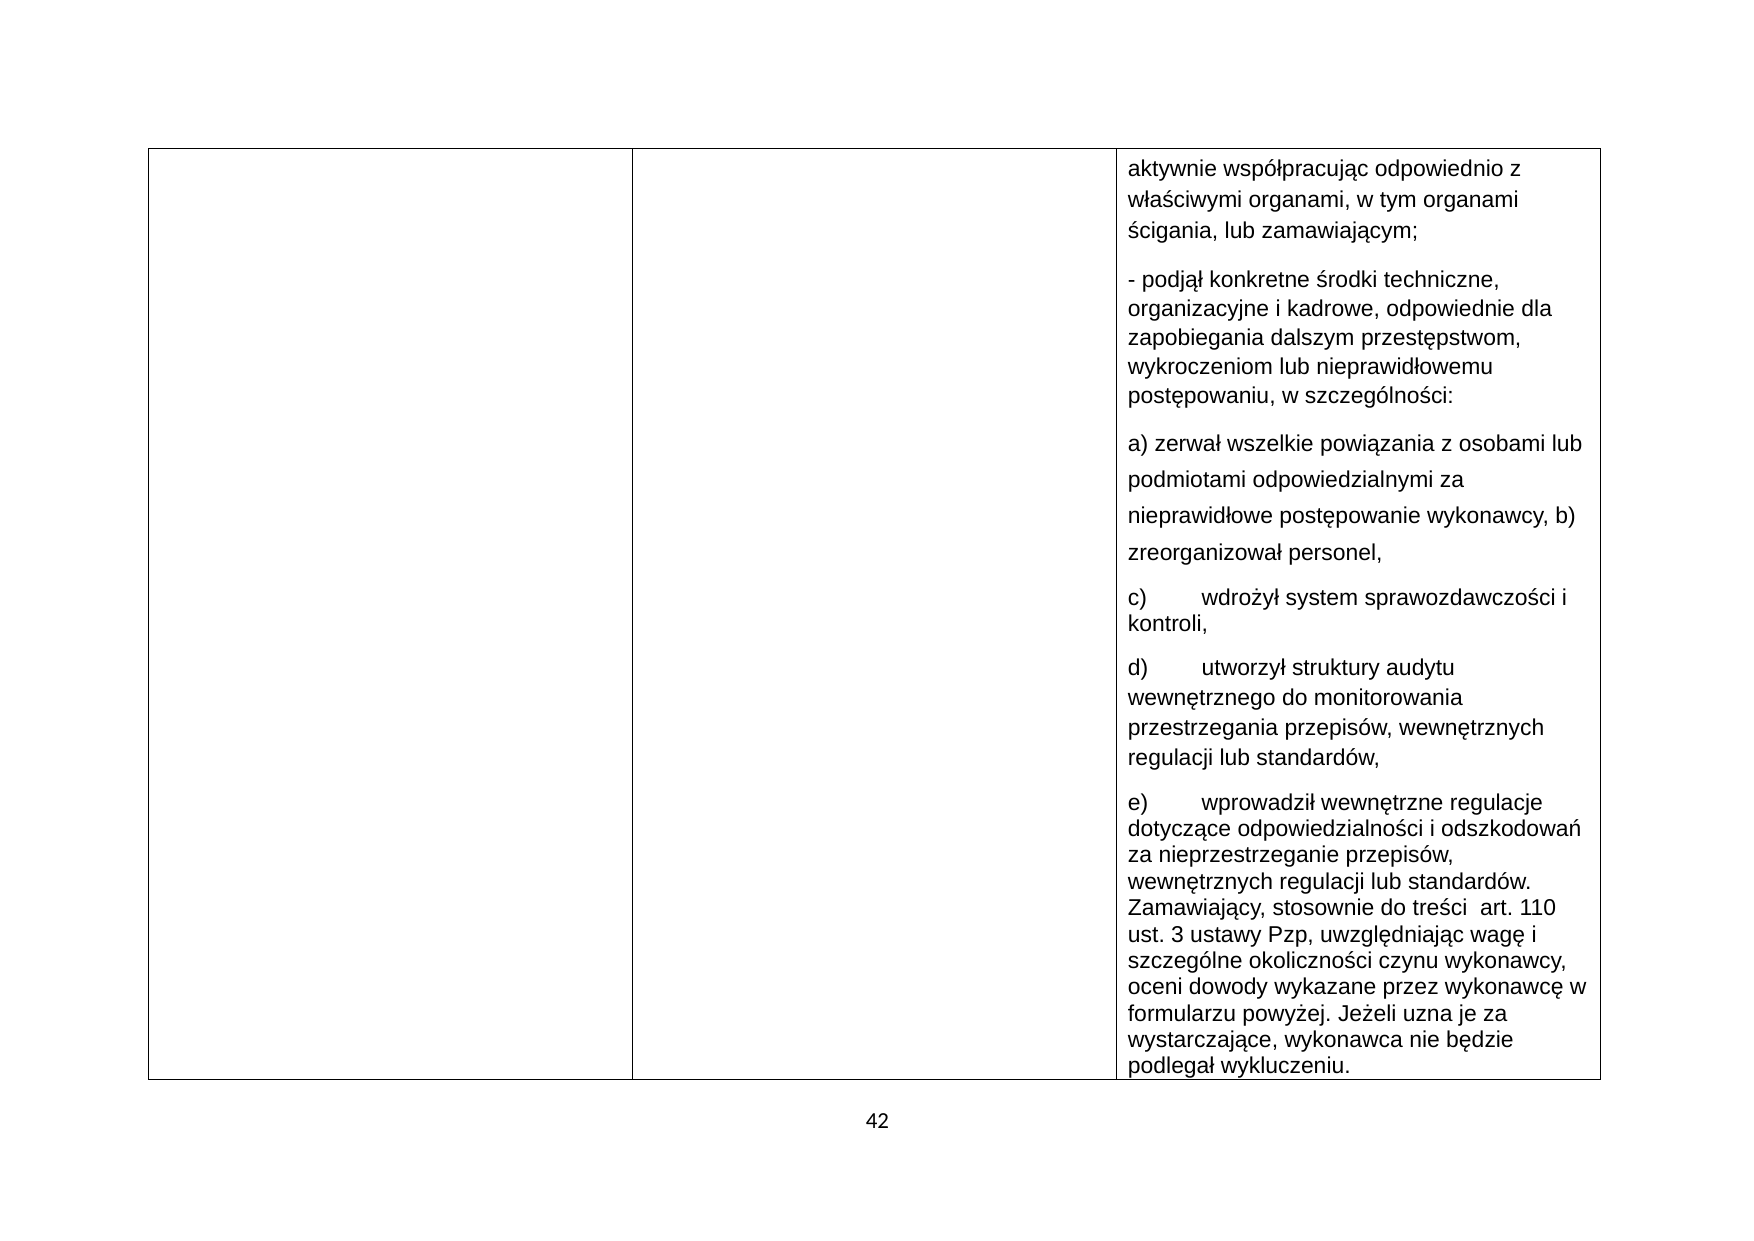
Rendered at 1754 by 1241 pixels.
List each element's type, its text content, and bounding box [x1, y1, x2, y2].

table_header [149, 149, 632, 1079]
table_header aktywnie współpracując odpowiednio z właściwymi organami, w tym organami ścigania, lub zamawiającym; - podjął konkretne środki techniczne, organizacyjne i kadrowe, odpowiednie dla zapobiegania dalszym przestępstwom, wykroczeniom lub nieprawidłowemu postępowaniu, w szczególności: a) zerwał wszelkie powiązania z osobami lub podmiotami odpowiedzialnymi za nieprawidłowe postępowanie wykonawcy, b) zreorganizował personel, wdrożył system sprawozdawczości i kontroli, utworzył struktury audytu wewnętrznego do monitorowania przestrzegania przepisów, wewnętrznych regulacji lub standardów, wprowadził wewnętrzne regulacje dotyczące odpowiedzialności i odszkodowań za nieprzestrzeganie przepisów, wewnętrznych regulacji lub standardów. Zamawiający, stosownie do treści art. 110 ust. 3 ustawy Pzp, uwzględniając wagę i szczególne okoliczności czynu wykonawcy, oceni dowody wykazane przez wykonawcę w formularzu powyżej. Jeżeli uzna je za wystarczające, wykonawca nie będzie podlegał wykluczeniu. [1117, 149, 1600, 1079]
table_header [633, 149, 1116, 1079]
